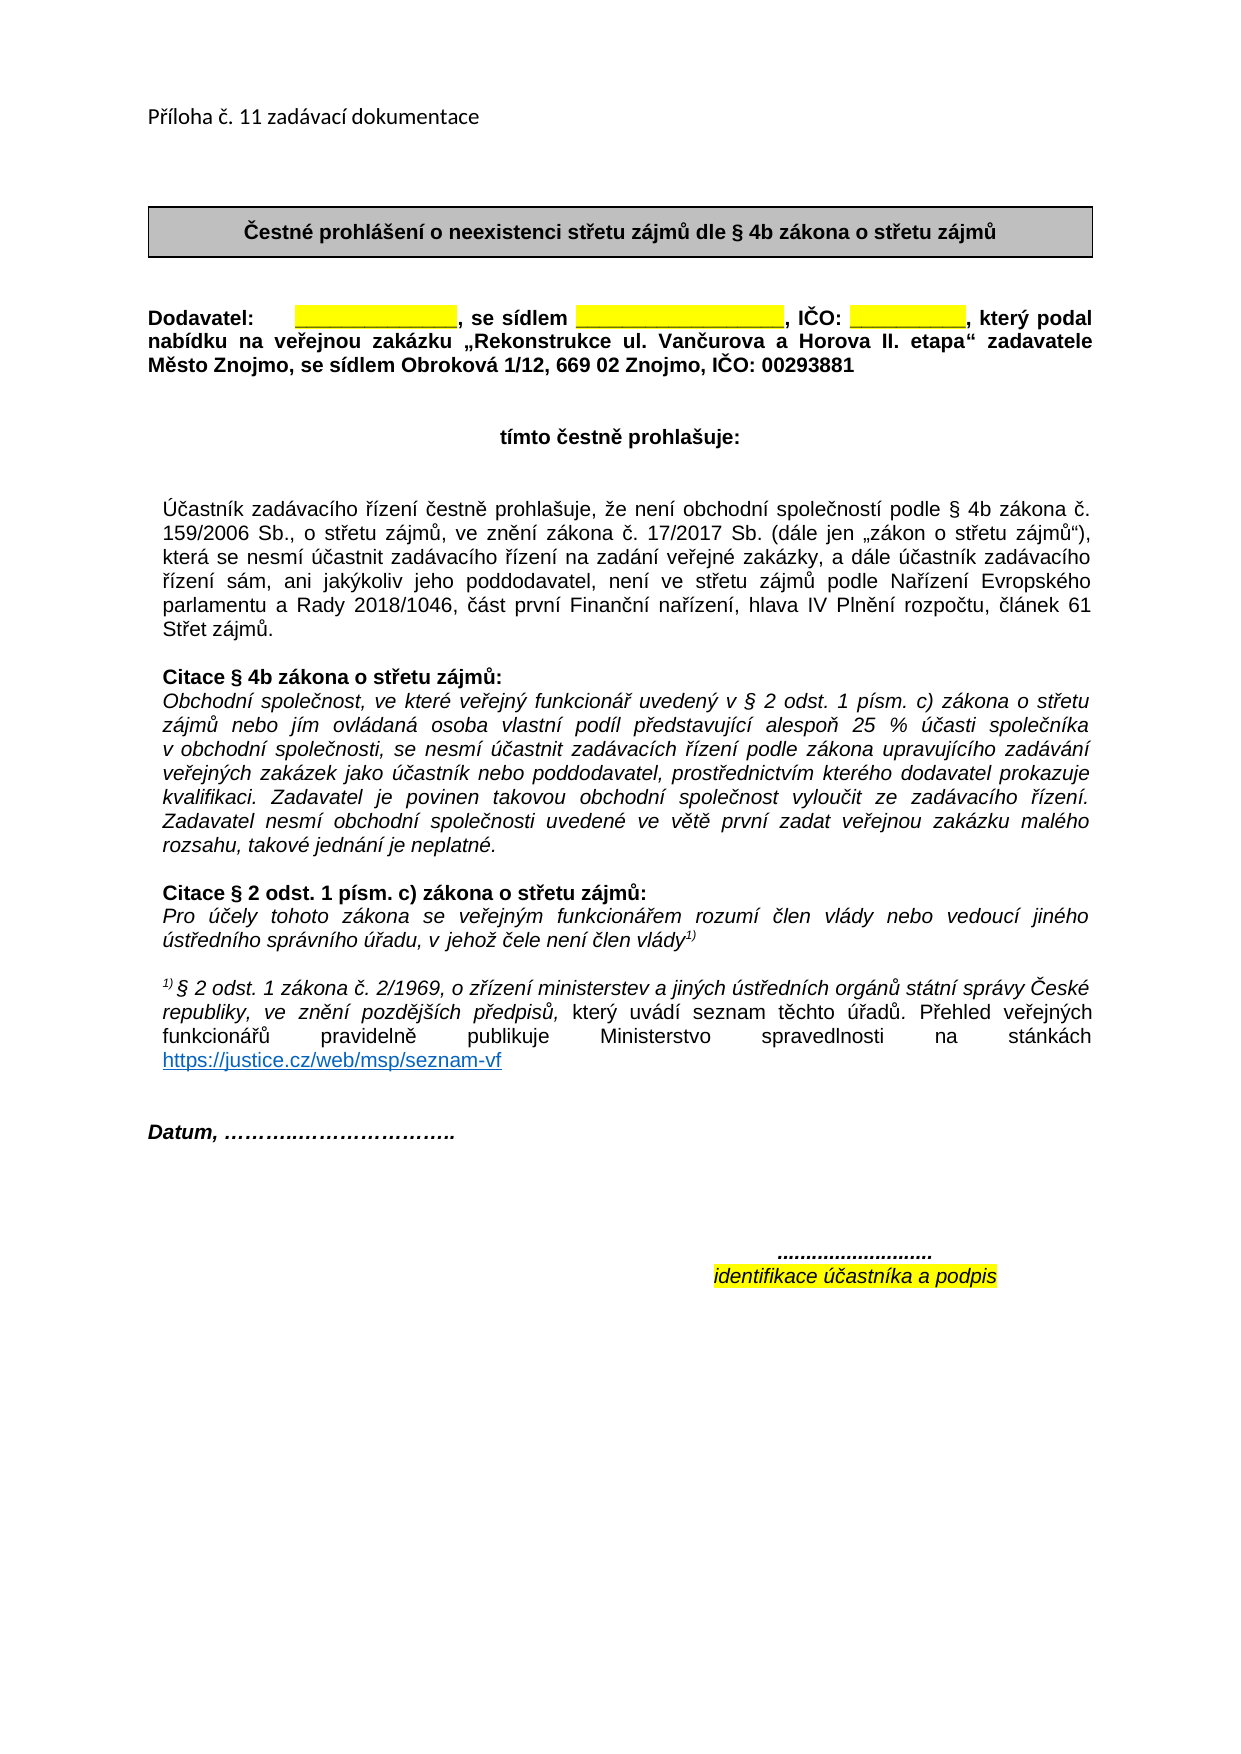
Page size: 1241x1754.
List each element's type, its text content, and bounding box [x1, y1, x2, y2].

text Obchodní společnost, ve které veřejný funkcionář uvedený v § 2 odst. 1 písm. c) zákona o střetu zájmů nebo jím ovládaná osoba vlastní podíl představující alespoň 25 % účasti společníka v obchodní společnosti, se nesmí účastnit zadávacích řízení podle zákona upravujícího zadávání veřejných zakázek jako účastník nebo poddodavatel, prostřednictvím kterého dodavatel prokazuje kvalifikaci. Zadavatel je povinen takovou obchodní společnost vyloučit ze zadávacího řízení. Zadavatel nesmí obchodní společnosti uvedené ve větě první zadat veřejnou zakázku malého rozsahu, takové jednání je neplatné. [162, 689, 1093, 856]
text Dodavatel: ______________, se sídlem __________________, IČO: __________, který podal nabídku na veřejnou zakázku „Rekonstrukce ul. Vančurova a Horova II. etapa“ zadavatele Město Znojmo, se sídlem Obroková 1/12, 669 02 Znojmo, IČO: 00293881 [148, 305, 1093, 377]
text ........................... identifikace účastníka a podpis [620, 1240, 1093, 1288]
text Pro účely tohoto zákona se veřejným funkcionářem rozumí člen vlády nebo vedoucí jiného ústředního správního úřadu, v jehož čele není člen vlády1) [162, 904, 1093, 952]
text Citace § 4b zákona o střetu zájmů: [162, 665, 1093, 689]
table_header Čestné prohlášení o neexistenci střetu zájmů dle § 4b zákona o střetu zájmů [149, 208, 1092, 256]
text Účastník zadávacího řízení čestně prohlašuje, že není obchodní společností podle § 4b zákona č. 159/2006 Sb., o střetu zájmů, ve znění zákona č. 17/2017 Sb. (dále jen „zákon o střetu zájmů“), která se nesmí účastnit zadávacího řízení na zadání veřejné zakázky, a dále účastník zadávacího řízení sám, ani jakýkoliv jeho poddodavatel, není ve střetu zájmů podle Nařízení Evropského parlamentu a Rady 2018/1046, část první Finanční nařízení, hlava IV Plnění rozpočtu, článek 61 Střet zájmů. [162, 497, 1093, 641]
text Datum, ………..………………….. [148, 1120, 1093, 1144]
text tímto čestně prohlašuje: [148, 425, 1093, 449]
text 1) § 2 odst. 1 zákona č. 2/1969, o zřízení ministerstev a jiných ústředních orgánů státní správy České republiky, ve znění pozdějších předpisů, který uvádí seznam těchto úřadů. Přehled veřejných funkcionářů pravidelně publikuje Ministerstvo spravedlnosti na stánkách https://justice.cz/web/msp/seznam-vf [162, 976, 1093, 1072]
text Citace § 2 odst. 1 písm. c) zákona o střetu zájmů: [162, 880, 1093, 904]
